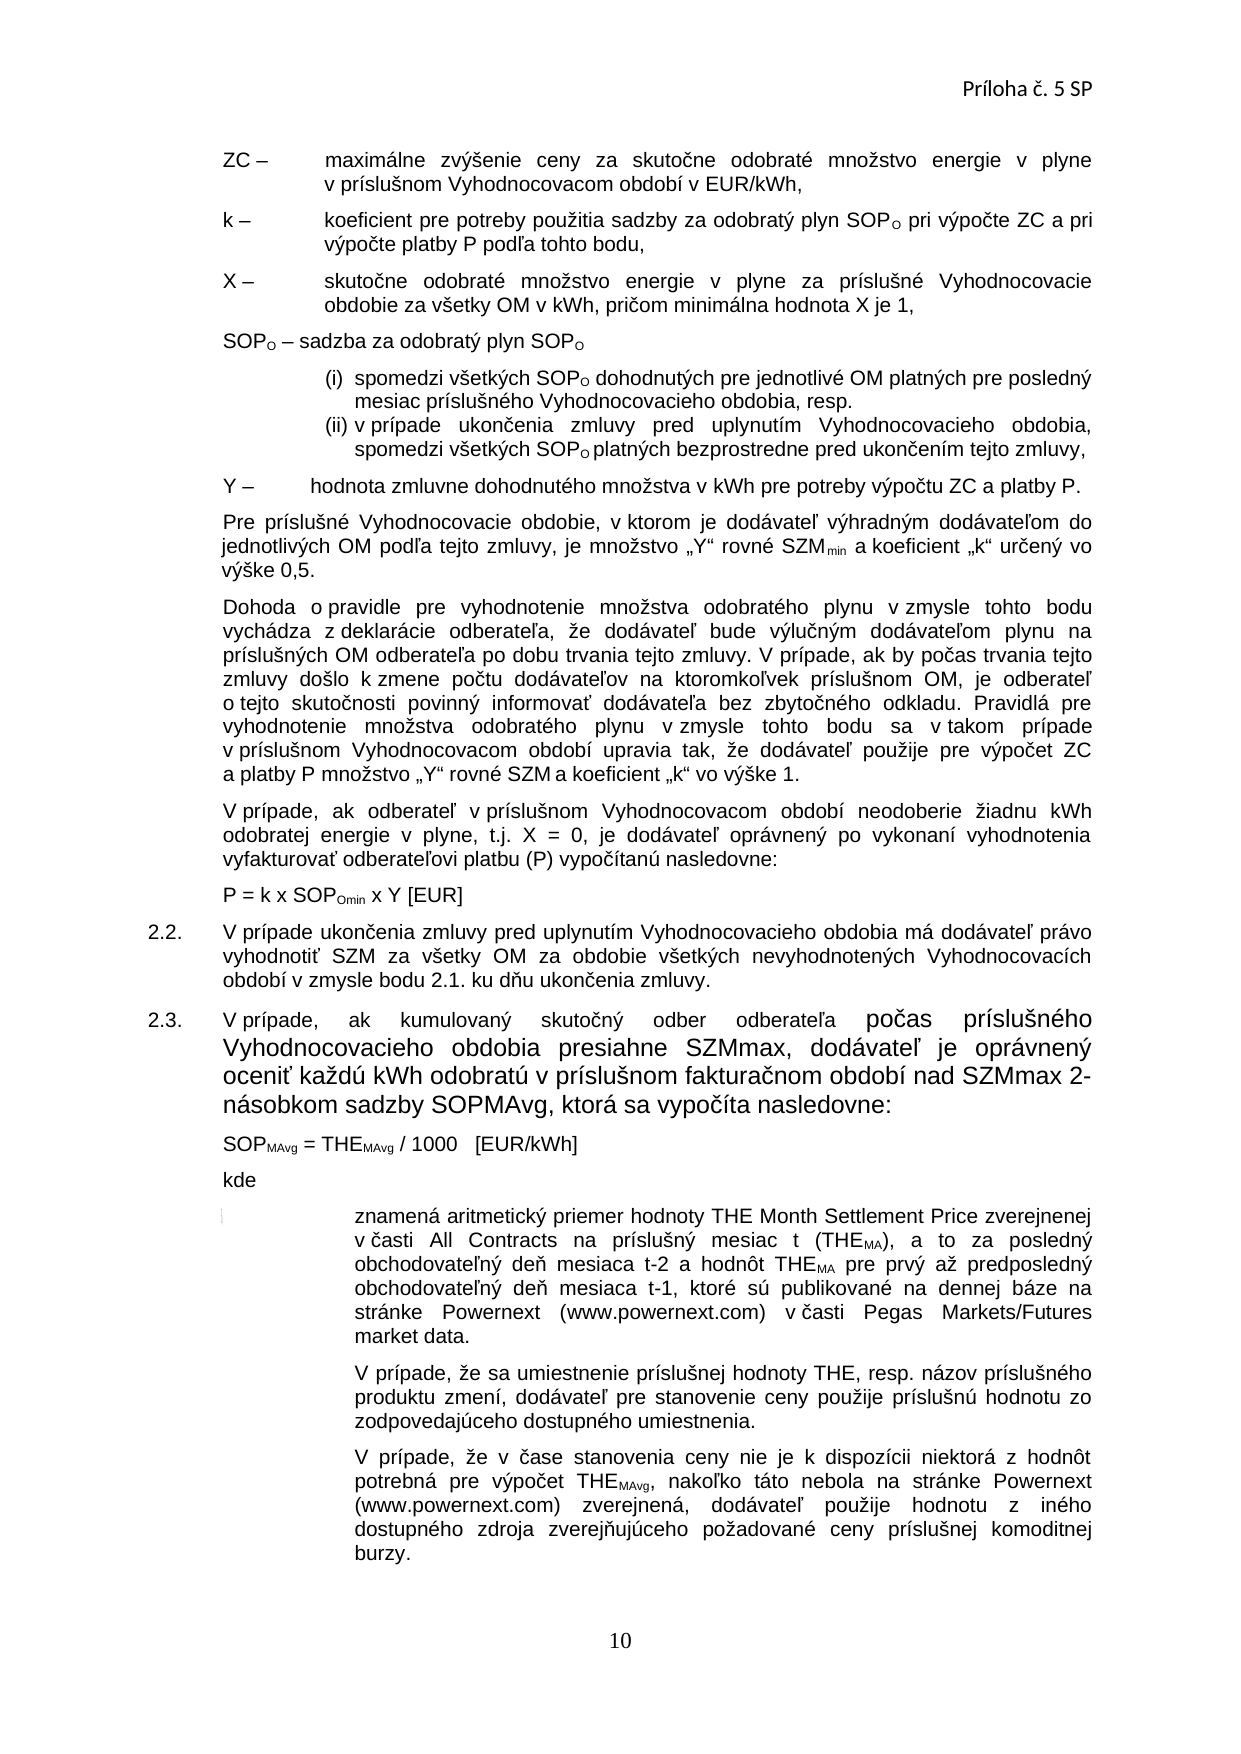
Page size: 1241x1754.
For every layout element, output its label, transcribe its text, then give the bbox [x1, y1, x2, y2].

text THEMAvg - znamená aritmetický priemer hodnoty THE Month Settlement Price zverejnenej v časti All Contracts na príslušný mesiac t (THEMA), a to za posledný obchodovateľný deň mesiaca t-2 a hodnôt THEMA pre prvý až predposledný obchodovateľný deň mesiaca t-1, ktoré sú publikované na dennej báze na stránke Powernext (www.powernext.com) v časti Pegas Markets/Futures market data. [221, 1204, 1093, 1348]
list ZC – maximálne zvýšenie ceny za skutočne odobraté množstvo energie v plyne v príslušnom Vyhodnocovacom období v EUR/kWh, [223, 148, 1093, 196]
list Y – hodnota zmluvne dohodnutého množstva v kWh pre potreby výpočtu ZC a platby P. [223, 474, 1093, 498]
list V prípade ukončenia zmluvy pred uplynutím Vyhodnocovacieho obdobia má dodávateľ právo vyhodnotiť SZM za všetky OM za obdobie všetkých nevyhodnotených Vyhodnocovacích období v zmysle bodu 2.1. ku dňu ukončenia zmluvy. [148, 919, 1093, 991]
list kde [223, 1168, 1093, 1192]
list Pre príslušné Vyhodnocovacie obdobie, v ktorom je dodávateľ výhradným dodávateľom do jednotlivých OM podľa tejto zmluvy, je množstvo „Y“ rovné SZMmin a koeficient „k“ určený vo výške 0,5. [221, 510, 1093, 582]
list V prípade, že v čase stanovenia ceny nie je k dispozícii niektorá z hodnôt potrebná pre výpočet THEMAvg, nakoľko táto nebola na stránke Powernext (www.powernext.com) zverejnená, dodávateľ použije hodnotu z iného dostupného zdroja zverejňujúceho požadované ceny príslušnej komoditnej burzy. [354, 1445, 1093, 1565]
list v prípade ukončenia zmluvy pred uplynutím Vyhodnocovacieho obdobia, spomedzi všetkých SOPO platných bezprostredne pred ukončením tejto zmluvy, [325, 413, 1093, 461]
list SOPMAvg = THEMAvg / 1000 [EUR/kWh] [223, 1131, 1093, 1155]
list V prípade, ak kumulovaný skutočný odber odberateľa počas príslušného Vyhodnocovacieho obdobia presiahne SZMmax, dodávateľ je oprávnený oceniť každú kWh odobratú v príslušnom fakturačnom období nad SZMmax 2-násobkom sadzby SOPMAvg, ktorá sa vypočíta nasledovne: [148, 1004, 1093, 1119]
list Dohoda o pravidle pre vyhodnotenie množstva odobratého plynu v zmysle tohto bodu vychádza z deklarácie odberateľa, že dodávateľ bude výlučným dodávateľom plynu na príslušných OM odberateľa po dobu trvania tejto zmluvy. V prípade, ak by počas trvania tejto zmluvy došlo k zmene počtu dodávateľov na ktoromkoľvek príslušnom OM, je odberateľ o tejto skutočnosti povinný informovať dodávateľa bez zbytočného odkladu. Pravidlá pre vyhodnotenie množstva odobratého plynu v zmysle tohto bodu sa v takom prípade v príslušnom Vyhodnocovacom období upravia tak, že dodávateľ použije pre výpočet ZC a platby P množstvo „Y“ rovné SZM a koeficient „k“ vo výške 1. [223, 594, 1093, 786]
list X – skutočne odobraté množstvo energie v plyne za príslušné Vyhodnocovacie obdobie za všetky OM v kWh, pričom minimálna hodnota X je 1, [223, 268, 1093, 316]
list V prípade, že sa umiestnenie príslušnej hodnoty THE, resp. názov príslušného produktu zmení, dodávateľ pre stanovenie ceny použije príslušnú hodnotu zo zodpovedajúceho dostupného umiestnenia. [354, 1361, 1093, 1432]
list k – koeficient pre potreby použitia sadzby za odobratý plyn SOPO pri výpočte ZC a pri výpočte platby P podľa tohto bodu, [223, 208, 1093, 256]
list spomedzi všetkých SOPO dohodnutých pre jednotlivé OM platných pre posledný mesiac príslušného Vyhodnocovacieho obdobia, resp. [325, 365, 1093, 413]
list SOPO – sadzba za odobratý plyn SOPO [223, 329, 1093, 353]
list V prípade, ak odberateľ v príslušnom Vyhodnocovacom období neodoberie žiadnu kWh odobratej energie v plyne, t.j. X = 0, je dodávateľ oprávnený po vykonaní vyhodnotenia vyfakturovať odberateľovi platbu (P) vypočítanú nasledovne: [223, 799, 1093, 871]
list P = k x SOPOmin x Y [EUR] [223, 883, 1093, 907]
